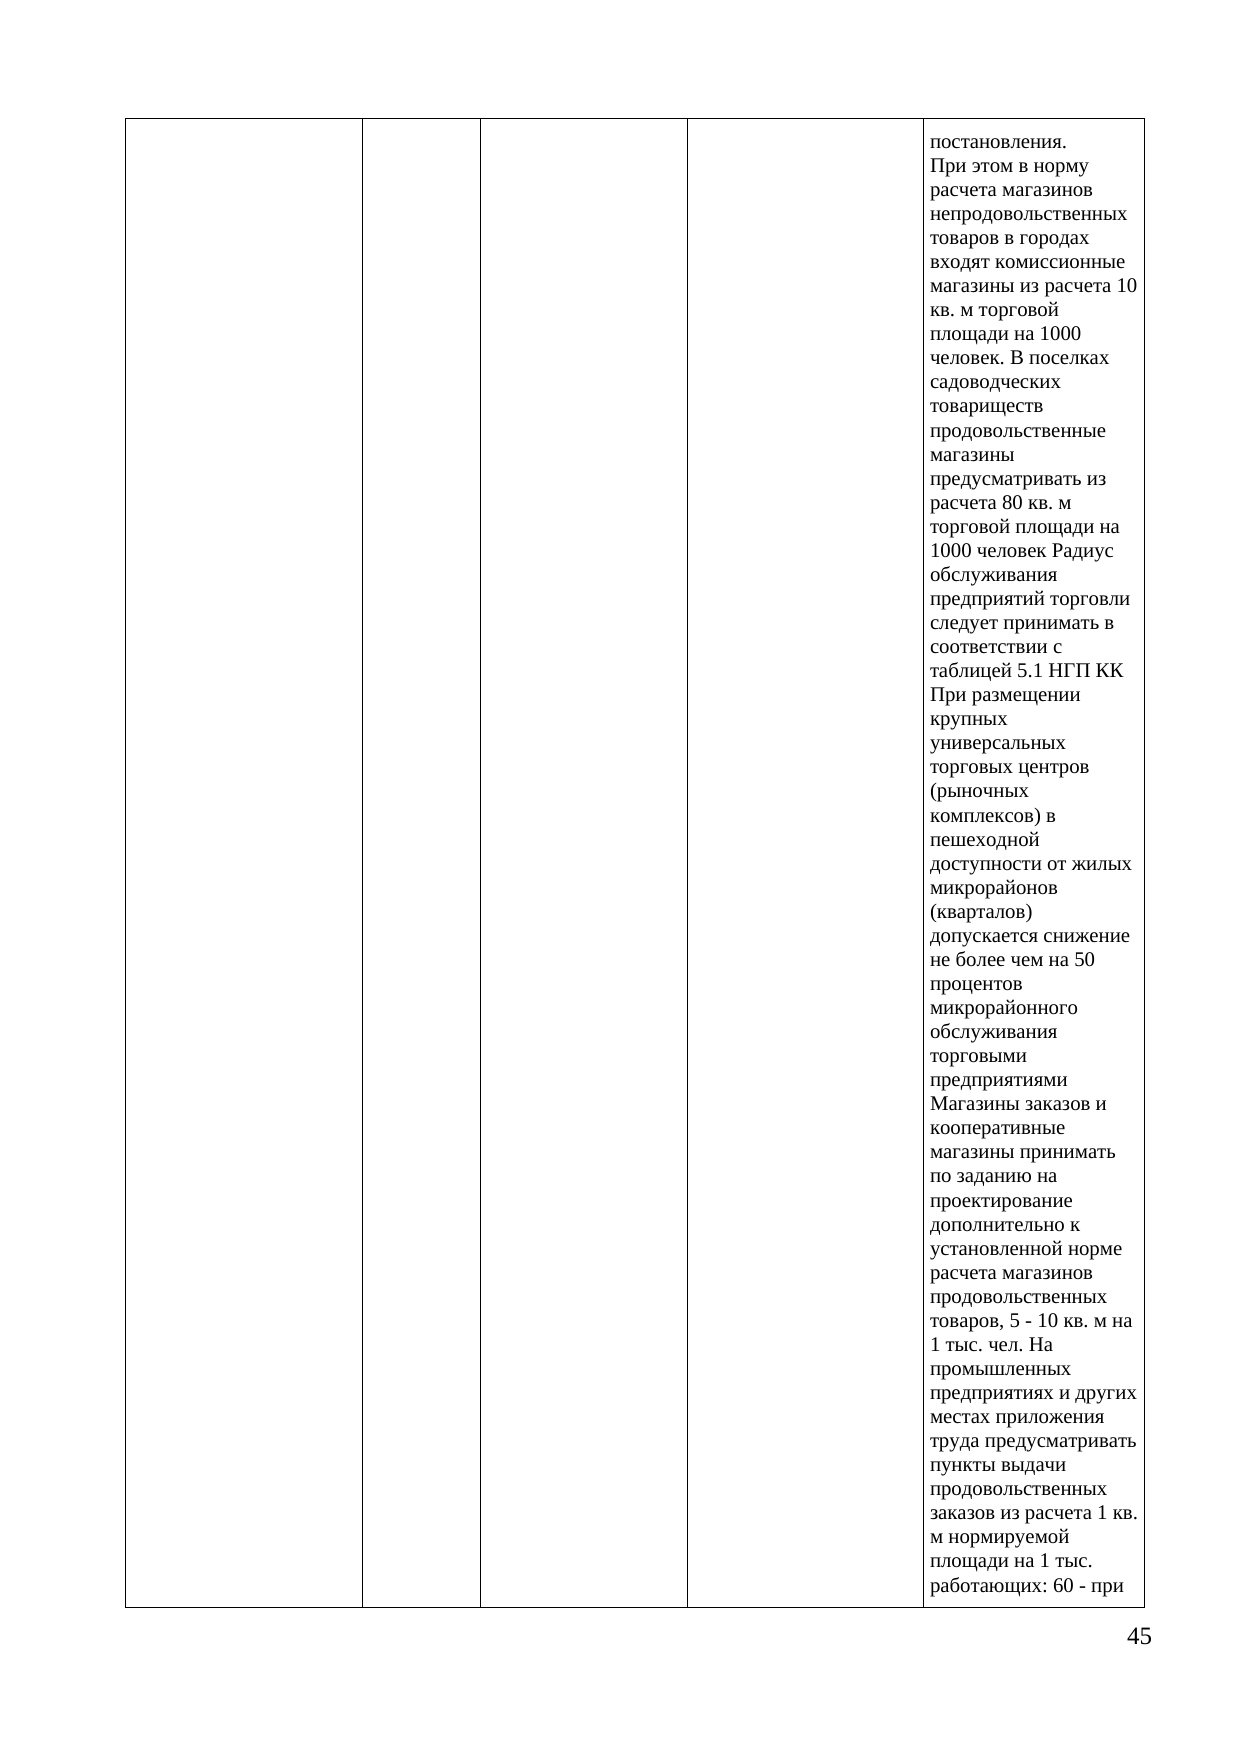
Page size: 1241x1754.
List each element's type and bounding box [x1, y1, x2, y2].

table_cell [363, 119, 480, 1607]
table_cell [126, 119, 362, 1607]
table_cell [481, 119, 687, 1607]
